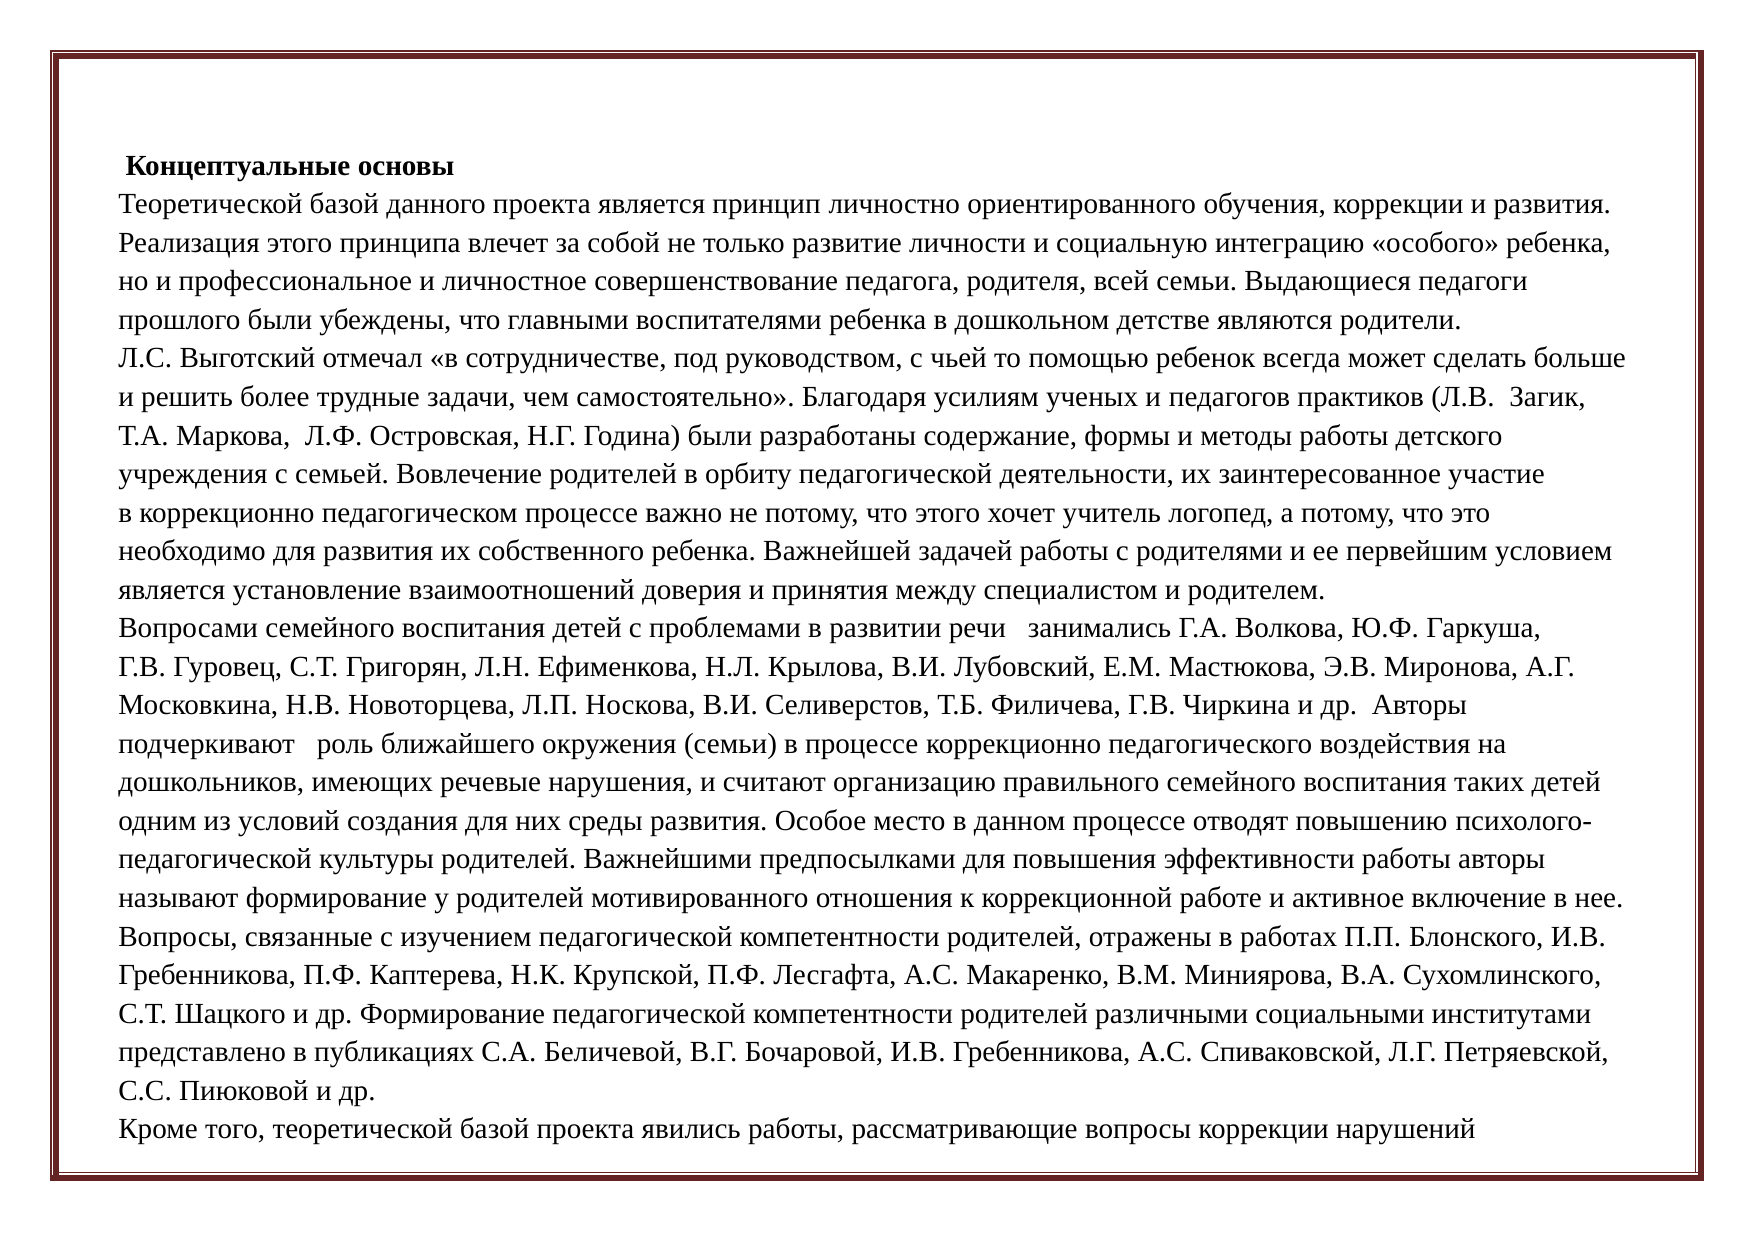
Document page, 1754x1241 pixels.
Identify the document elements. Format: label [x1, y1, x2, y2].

text [118, 148, 1636, 1145]
